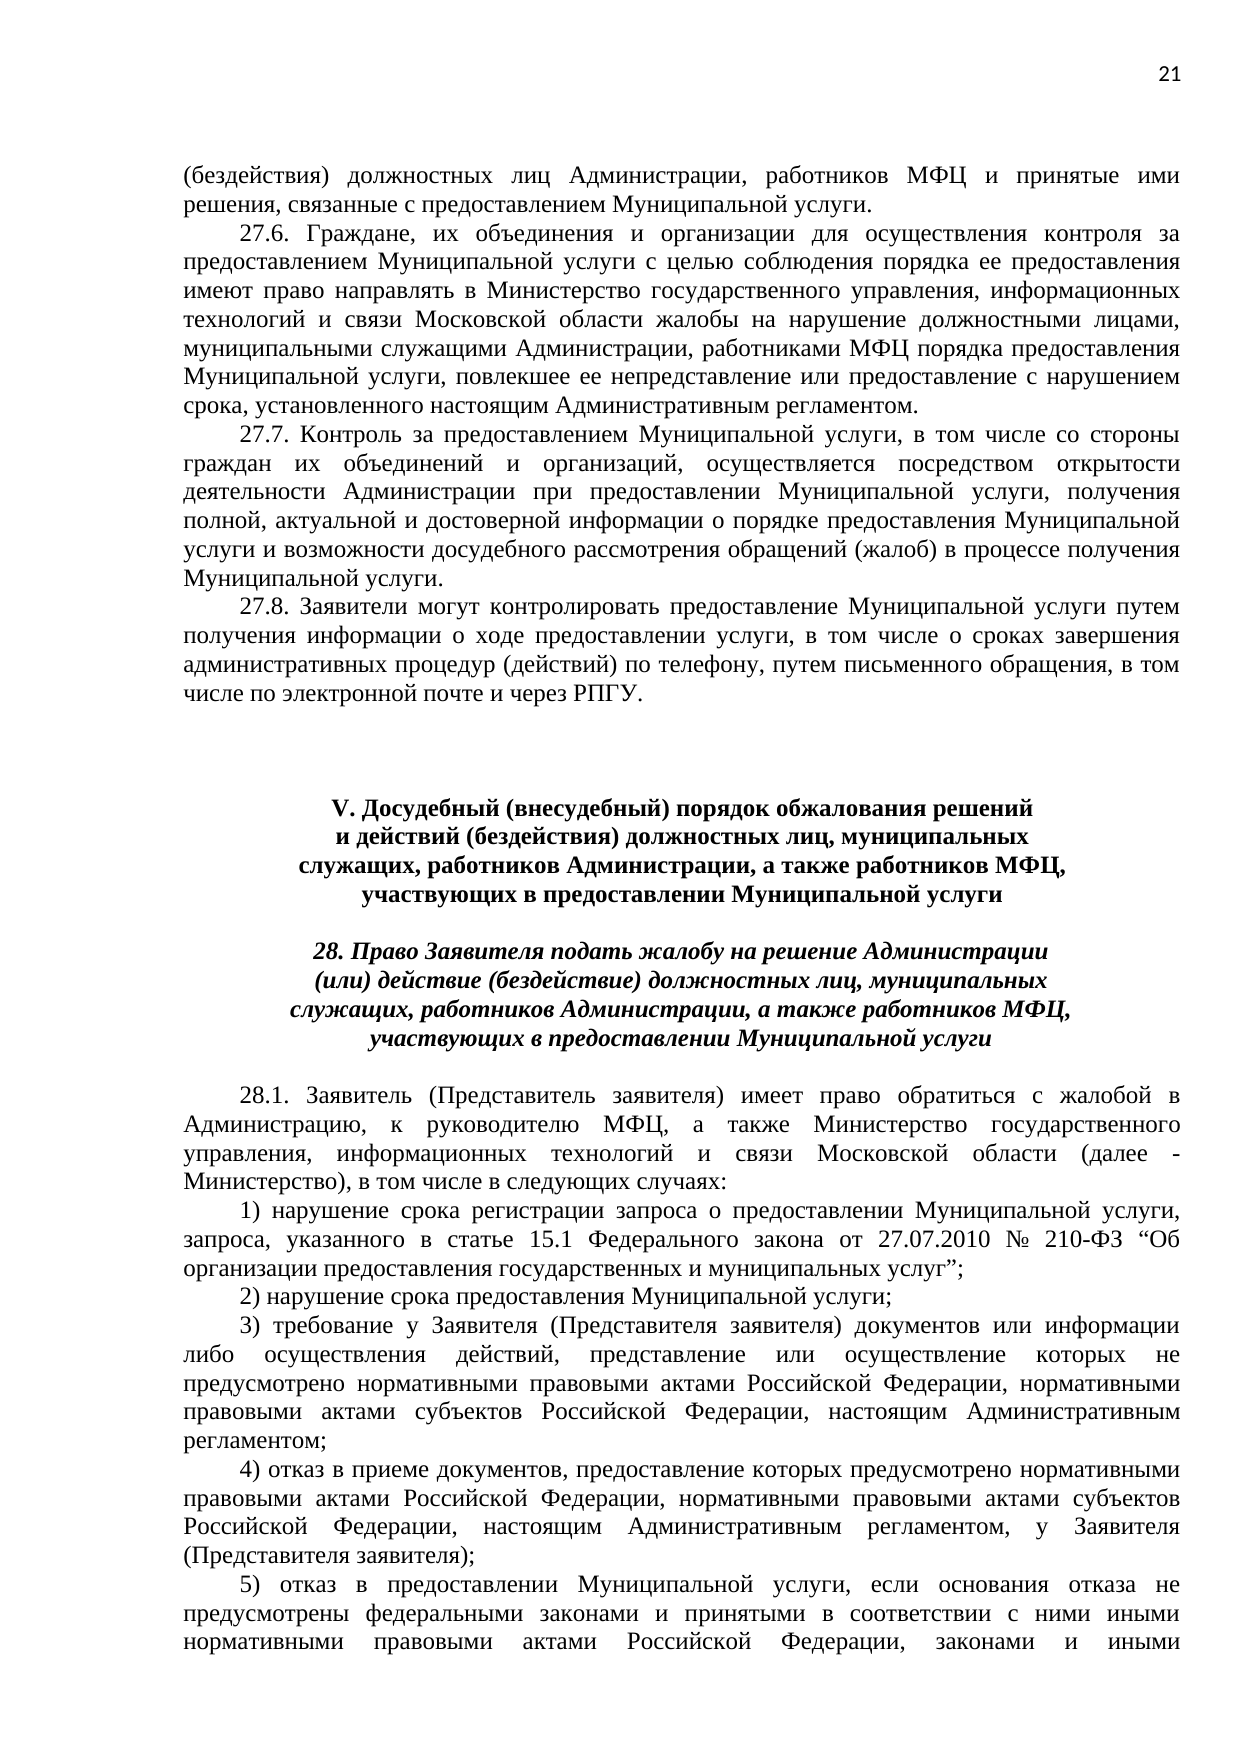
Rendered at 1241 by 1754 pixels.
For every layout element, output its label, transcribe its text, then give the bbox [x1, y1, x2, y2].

text 1) нарушение срока регистрации запроса о предоставлении Муниципальной услуги, запроса, указанного в статье 15.1 Федерального закона от 27.07.2010 № 210-ФЗ “Об организации предоставления государственных и муниципальных услуг”; [183, 1195, 1181, 1281]
text 3) требование у Заявителя (Представителя заявителя) документов или информации либо осуществления действий, представление или осуществление которых не предусмотрено нормативными правовыми актами Российской Федерации, нормативными правовыми актами субъектов Российской Федерации, настоящим Административным регламентом; [183, 1310, 1181, 1454]
title 28. Право Заявителя подать жалобу на решение Администрации [183, 936, 1181, 965]
title служащих, работников Администрации, а также работников МФЦ, [183, 994, 1181, 1023]
title (или) действие (бездействие) должностных лиц, муниципальных [183, 965, 1181, 994]
text 27.7. Контроль за предоставлением Муниципальной услуги, в том числе со стороны граждан их объединений и организаций, осуществляется посредством открытости деятельности Администрации при предоставлении Муниципальной услуги, получения полной, актуальной и достоверной информации о порядке предоставления Муниципальной услуги и возможности досудебного рассмотрения обращений (жалоб) в процессе получения Муниципальной услуги. [183, 419, 1181, 591]
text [183, 160, 1181, 218]
title служащих, работников Администрации, а также работников МФЦ, [183, 850, 1181, 879]
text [183, 1569, 1181, 1655]
text 27.6. Граждане, их объединения и организации для осуществления контроля за предоставлением Муниципальной услуги с целью соблюдения порядка ее предоставления имеют право направлять в Министерство государственного управления, информационных технологий и связи Московской области жалобы на нарушение должностными лицами, муниципальными служащими Администрации, работниками МФЦ порядка предоставления Муниципальной услуги, повлекшее ее непредставление или предоставление с нарушением срока, установленного настоящим Административным регламентом. [183, 218, 1181, 419]
title участвующих в предоставлении Муниципальной услуги [183, 1023, 1181, 1051]
text 27.8. Заявители могут контролировать предоставление Муниципальной услуги путем получения информации о ходе предоставлении услуги, в том числе о сроках завершения административных процедур (действий) по телефону, путем письменного обращения, в том числе по электронной почте и через РПГУ. [183, 591, 1181, 706]
title участвующих в предоставлении Муниципальной услуги [183, 879, 1181, 908]
text 28.1. Заявитель (Представитель заявителя) имеет право обратиться с жалобой в Администрацию, к руководителю МФЦ, а также Министерство государственного управления, информационных технологий и связи Московской области (далее - Министерство), в том числе в следующих случаях: [183, 1080, 1181, 1195]
title и действий (бездействия) должностных лиц, муниципальных [183, 821, 1181, 850]
title V. Досудебный (внесудебный) порядок обжалования решений [183, 793, 1181, 821]
text 2) нарушение срока предоставления Муниципальной услуги; [183, 1281, 1181, 1310]
text 4) отказ в приеме документов, предоставление которых предусмотрено нормативными правовыми актами Российской Федерации, нормативными правовыми актами субъектов Российской Федерации, настоящим Административным регламентом, у Заявителя (Представителя заявителя); [183, 1454, 1181, 1569]
